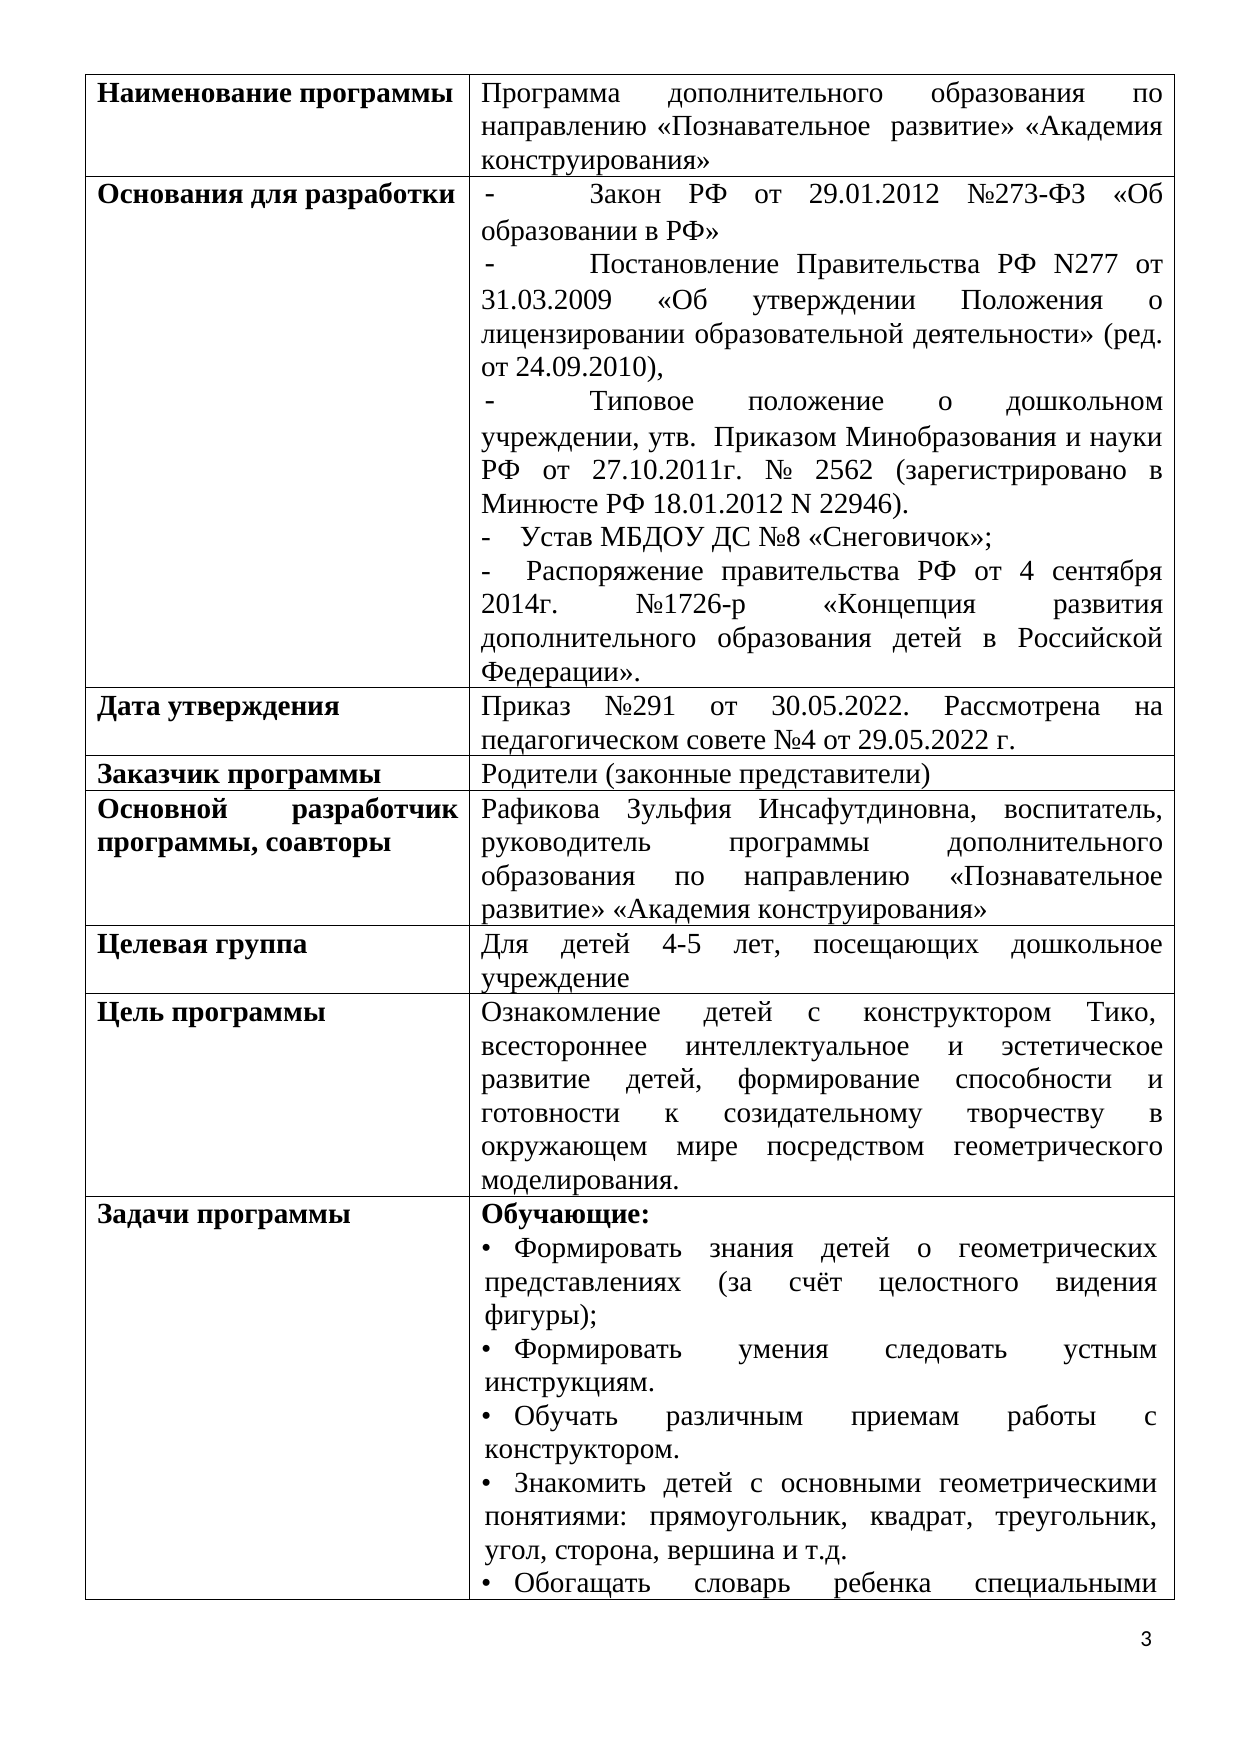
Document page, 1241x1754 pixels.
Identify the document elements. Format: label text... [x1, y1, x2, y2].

table_cell Рафикова Зульфия Инсафутдиновна, воспитатель, руководитель программы дополнительного образования по направлению «Познавательное развитие» «Академия конструирования» [470, 791, 1174, 925]
table_cell Заказчик программы [86, 756, 469, 790]
table_cell Для детей 4-5 лет, посещающих дошкольное учреждение [470, 926, 1174, 993]
table_cell Закон РФ от 29.01.2012 №273-ФЗ «Об образовании в РФ» Постановление Правительства РФ N277 от 31.03.2009 «Об утверждении Положения о лицензировании образовательной деятельности» (ред. от 24.09.2010), Типовое положение о дошкольном учреждении, утв. Приказом Минобразования и науки РФ от 27.10.2011г. № 2562 (зарегистрировано в Минюсте РФ 18.01.2012 N 22946). - Устав МБДОУ ДС №8 «Снеговичок»; - Распоряжение правительства РФ от 4 сентября 2014г. №1726-р «Концепция развития дополнительного образования детей в Российской Федерации». [470, 177, 1174, 687]
table_cell Родители (законные представители) [470, 756, 1174, 790]
table_cell Приказ №291 от 30.05.2022. Рассмотрена на педагогическом совете №4 от 29.05.2022 г. [470, 688, 1174, 755]
table_cell Задачи программы [86, 1197, 469, 1599]
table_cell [470, 1197, 1174, 1599]
table_cell Основания для разработки [86, 177, 469, 687]
table_header Программа дополнительного образования по направлению «Познавательное развитие» «Академия конструирования» [470, 75, 1174, 176]
table_cell Цель программы [86, 994, 469, 1196]
table_cell Ознакомление детей с конструктором Тико, всестороннее интеллектуальное и эстетическое развитие детей, формирование способности и готовности к созидательному творчеству в окружающем мире посредством геометрического моделирования. [470, 994, 1174, 1196]
table_cell Основной разработчик программы, соавторы [86, 791, 469, 925]
table_cell Дата утверждения [86, 688, 469, 755]
table_header Наименование программы [86, 75, 469, 176]
table_cell Целевая группа [86, 926, 469, 993]
